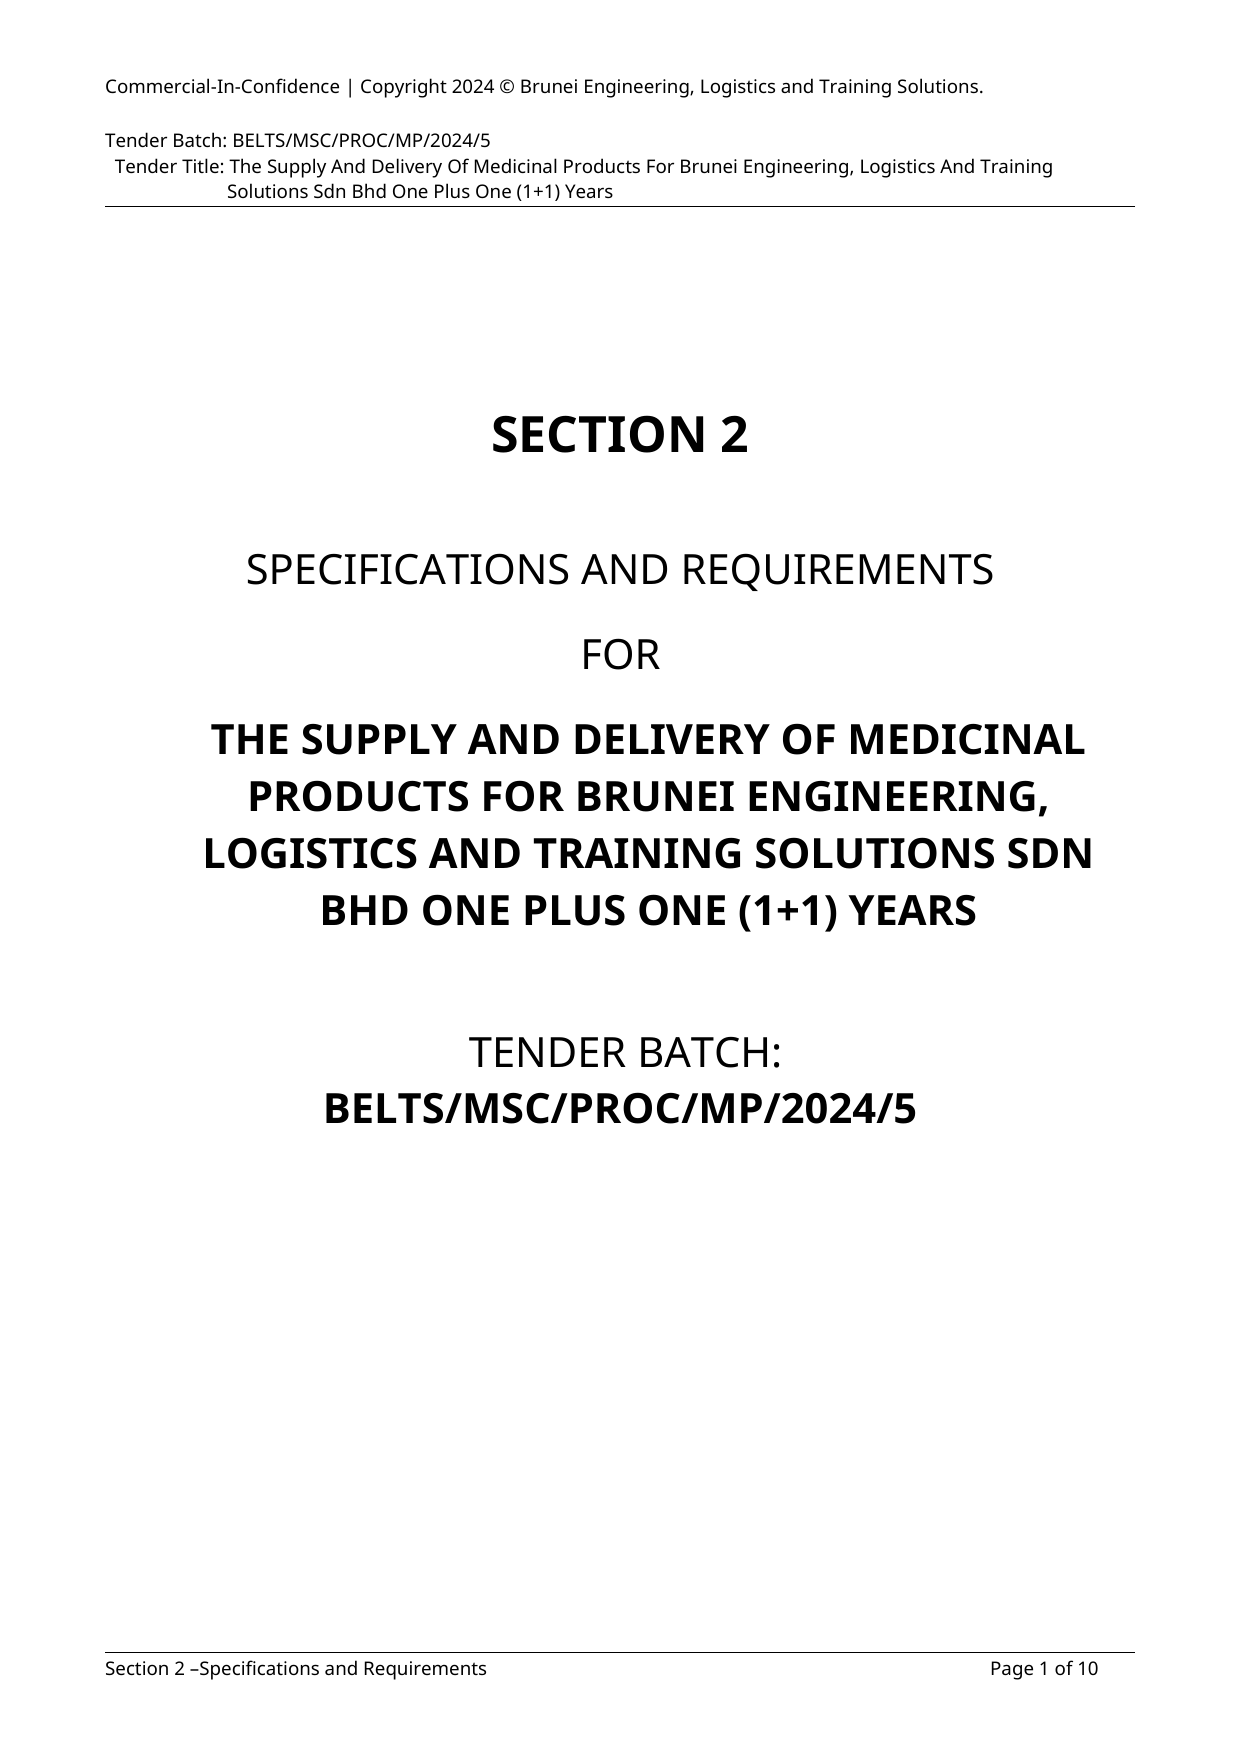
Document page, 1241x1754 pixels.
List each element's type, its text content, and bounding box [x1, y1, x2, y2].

title TENDER BATCH: [105, 1022, 1135, 1079]
title FOR [105, 625, 1135, 682]
text THE SUPPLY AND DELIVERY OF MEDICINAL PRODUCTS FOR BRUNEI ENGINEERING, LOGISTICS AND TRAINING SOLUTIONS SDN BHD ONE PLUS ONE (1+1) YEARS [161, 710, 1135, 937]
title BELTS/MSC/PROC/MP/2024/5 [105, 1079, 1135, 1136]
text SECTION 2 [105, 399, 1135, 467]
title SPECIFICATIONS AND REQUIREMENTS [105, 540, 1135, 597]
